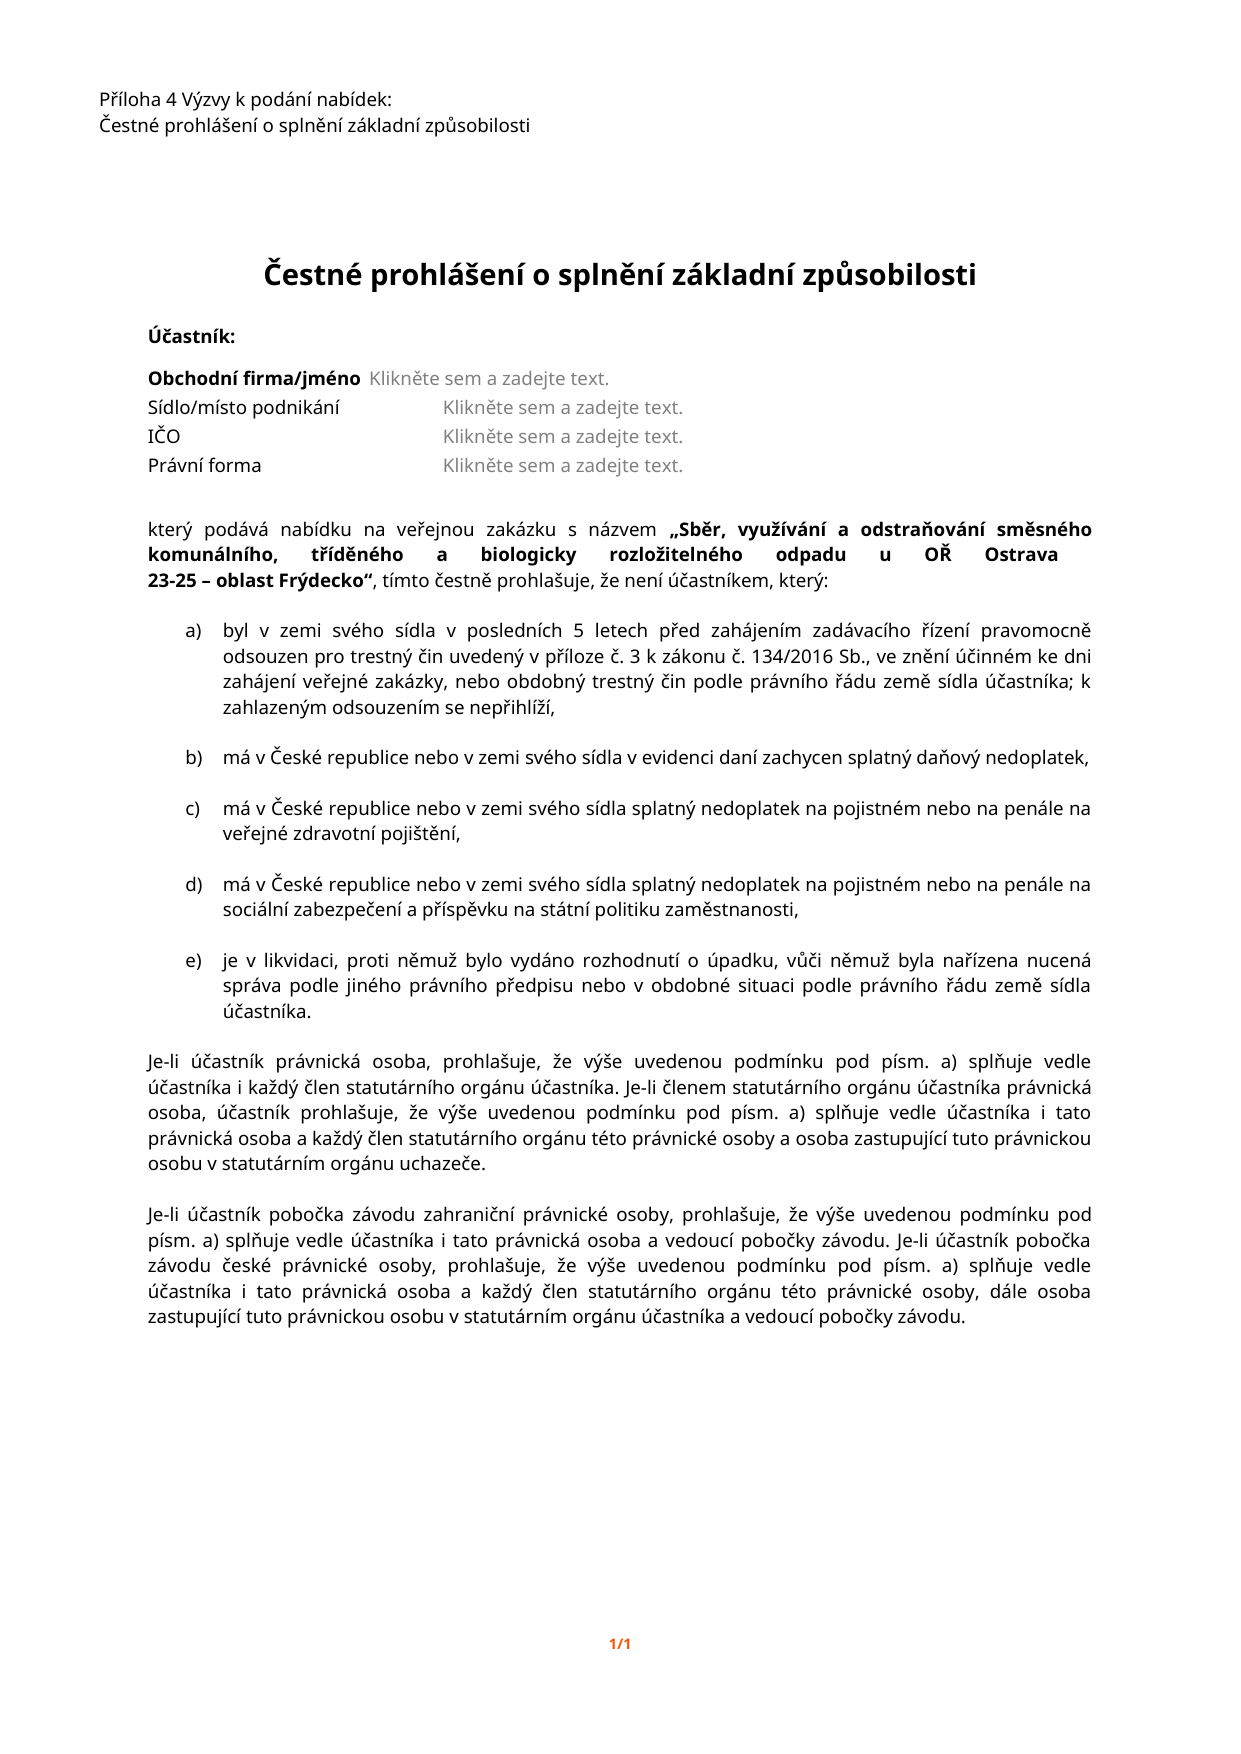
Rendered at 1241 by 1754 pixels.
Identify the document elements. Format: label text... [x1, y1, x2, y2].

title Čestné prohlášení o splnění základní způsobilosti [148, 254, 1093, 293]
list byl v zemi svého sídla v posledních 5 letech před zahájením zadávacího řízení pravomocně odsouzen pro trestný čin uvedený v příloze č. 3 k zákonu č. 134/2016 Sb., ve znění účinném ke dni zahájení veřejné zakázky, nebo obdobný trestný čin podle právního řádu země sídla účastníka; k zahlazeným odsouzením se nepřihlíží, [185, 617, 1093, 719]
text Obchodní firma/jméno [148, 362, 1093, 391]
text který podává nabídku na veřejnou zakázku s názvem „Sběr, využívání a odstraňování směsného komunálního, tříděného a biologicky rozložitelného odpadu u OŘ Ostrava 23-25 – oblast Frýdecko“, tímto čestně prohlašuje, že není účastníkem, který: [148, 516, 1093, 592]
text Je-li účastník právnická osoba, prohlašuje, že výše uvedenou podmínku pod písm. a) splňuje vedle účastníka i každý člen statutárního orgánu účastníka. Je-li členem statutárního orgánu účastníka právnická osoba, účastník prohlašuje, že výše uvedenou podmínku pod písm. a) splňuje vedle účastníka i tato právnická osoba a každý člen statutárního orgánu této právnické osoby a osoba zastupující tuto právnickou osobu v statutárním orgánu uchazeče. [148, 1049, 1093, 1176]
list má v České republice nebo v zemi svého sídla splatný nedoplatek na pojistném nebo na penále na veřejné zdravotní pojištění, [185, 795, 1093, 846]
text IČO [148, 420, 1093, 449]
text Je-li účastník pobočka závodu zahraniční právnické osoby, prohlašuje, že výše uvedenou podmínku pod písm. a) splňuje vedle účastníka i tato právnická osoba a vedoucí pobočky závodu. Je-li účastník pobočka závodu české právnické osoby, prohlašuje, že výše uvedenou podmínku pod písm. a) splňuje vedle účastníka i tato právnická osoba a každý člen statutárního orgánu této právnické osoby, dále osoba zastupující tuto právnickou osobu v statutárním orgánu účastníka a vedoucí pobočky závodu. [148, 1202, 1093, 1329]
list je v likvidaci, proti němuž bylo vydáno rozhodnutí o úpadku, vůči němuž byla nařízena nucená správa podle jiného právního předpisu nebo v obdobné situaci podle právního řádu země sídla účastníka. [185, 947, 1093, 1024]
text Sídlo/místo podnikání [148, 391, 1093, 420]
text Účastník: [148, 318, 1093, 349]
list má v České republice nebo v zemi svého sídla v evidenci daní zachycen splatný daňový nedoplatek, [185, 744, 1093, 770]
text Právní forma [148, 449, 1093, 478]
list má v České republice nebo v zemi svého sídla splatný nedoplatek na pojistném nebo na penále na sociální zabezpečení a příspěvku na státní politiku zaměstnanosti, [185, 871, 1093, 922]
